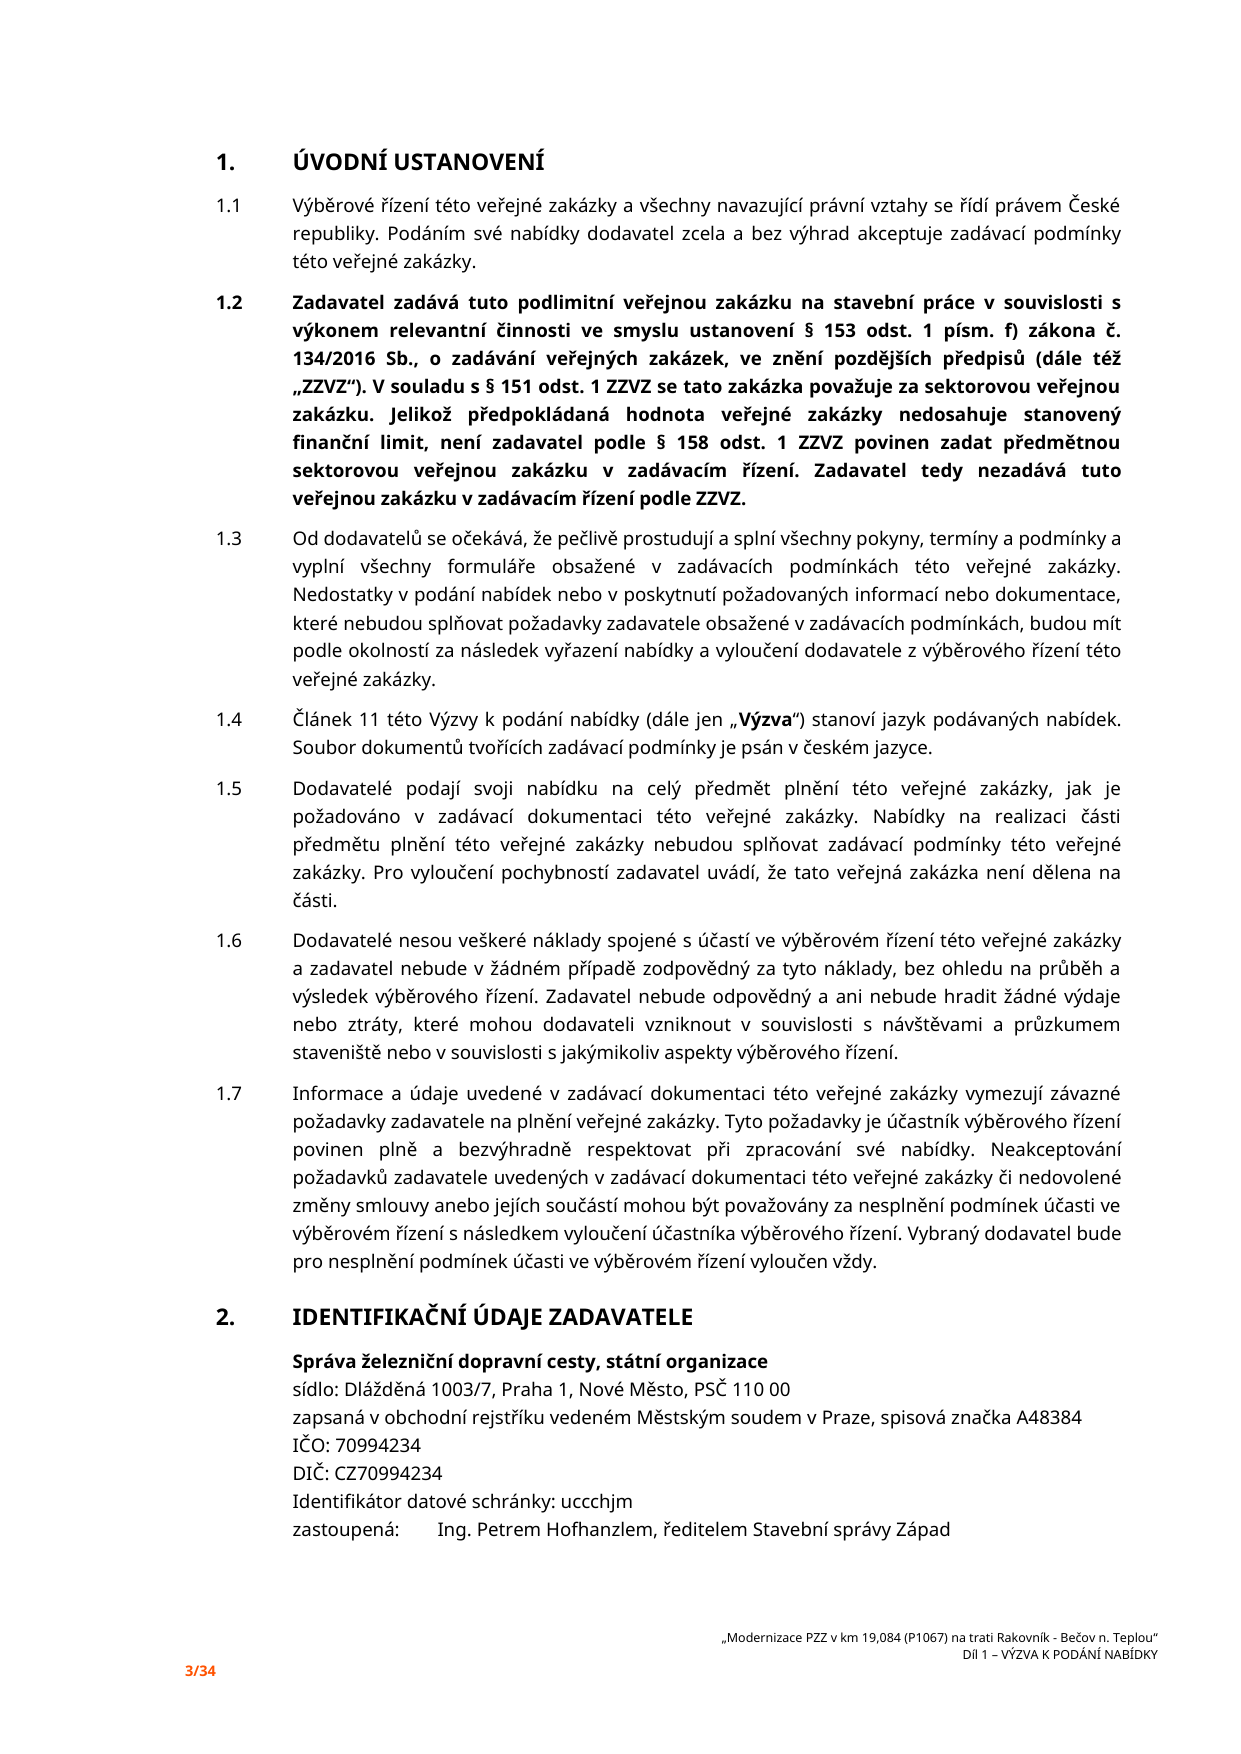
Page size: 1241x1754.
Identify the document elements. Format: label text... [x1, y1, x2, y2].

text Dodavatelé nesou veškeré náklady spojené s účastí ve výběrovém řízení této veřejné zakázky a zadavatel nebude v žádném případě zodpovědný za tyto náklady, bez ohledu na průběh a výsledek výběrového řízení. Zadavatel nebude odpovědný a ani nebude hradit žádné výdaje nebo ztráty, které mohou dodavateli vzniknout v souvislosti s návštěvami a průzkumem staveniště nebo v souvislosti s jakýmikoliv aspekty výběrového řízení. [216, 927, 1122, 1065]
text Výběrové řízení této veřejné zakázky a všechny navazující právní vztahy se řídí právem České republiky. Podáním své nabídky dodavatel zcela a bez výhrad akceptuje zadávací podmínky této veřejné zakázky. [216, 192, 1122, 274]
text DIČ: CZ70994234 [292, 1460, 1122, 1486]
text Dodavatelé podají svoji nabídku na celý předmět plnění této veřejné zakázky, jak je požadováno v zadávací dokumentaci této veřejné zakázky. Nabídky na realizaci části předmětu plnění této veřejné zakázky nebudou splňovat zadávací podmínky této veřejné zakázky. Pro vyloučení pochybností zadavatel uvádí, že tato veřejná zakázka není dělena na části. [216, 775, 1122, 912]
text Informace a údaje uvedené v zadávací dokumentaci této veřejné zakázky vymezují závazné požadavky zadavatele na plnění veřejné zakázky. Tyto požadavky je účastník výběrového řízení povinen plně a bezvýhradně respektovat při zpracování své nabídky. Neakceptování požadavků zadavatele uvedených v zadávací dokumentaci této veřejné zakázky či nedovolené změny smlouvy anebo jejích součástí mohou být považovány za nesplnění podmínek účasti ve výběrovém řízení s následkem vyloučení účastníka výběrového řízení. Vybraný dodavatel bude pro nesplnění podmínek účasti ve výběrovém řízení vyloučen vždy. [216, 1080, 1122, 1274]
text zastoupená: Ing. Petrem Hofhanzlem, ředitelem Stavební správy Západ [292, 1516, 1122, 1542]
text Správa železniční dopravní cesty, státní organizace [292, 1348, 1122, 1374]
text IČO: 70994234 [292, 1432, 1122, 1458]
text IDENTIFIKAČNÍ ÚDAJE ZADAVATELE [216, 1301, 1122, 1332]
text ÚVODNÍ USTANOVENÍ [216, 146, 1122, 177]
text sídlo: Dlážděná 1003/7, Praha 1, Nové Město, PSČ 110 00 [292, 1376, 1122, 1402]
text Od dodavatelů se očekává, že pečlivě prostudují a splní všechny pokyny, termíny a podmínky a vyplní všechny formuláře obsažené v zadávacích podmínkách této veřejné zakázky. Nedostatky v podání nabídek nebo v poskytnutí požadovaných informací nebo dokumentace, které nebudou splňovat požadavky zadavatele obsažené v zadávacích podmínkách, budou mít podle okolností za následek vyřazení nabídky a vyloučení dodavatele z výběrového řízení této veřejné zakázky. [216, 526, 1122, 691]
text Zadavatel zadává tuto podlimitní veřejnou zakázku na stavební práce v souvislosti s výkonem relevantní činnosti ve smyslu ustanovení § 153 odst. 1 písm. f) zákona č. 134/2016 Sb., o zadávání veřejných zakázek, ve znění pozdějších předpisů (dále též „ZZVZ“). V souladu s § 151 odst. 1 ZZVZ se tato zakázka považuje za sektorovou veřejnou zakázku. Jelikož předpokládaná hodnota veřejné zakázky nedosahuje stanovený finanční limit, není zadavatel podle § 158 odst. 1 ZZVZ povinen zadat předmětnou sektorovou veřejnou zakázku v zadávacím řízení. Zadavatel tedy nezadává tuto veřejnou zakázku v zadávacím řízení podle ZZVZ. [216, 289, 1122, 511]
text Článek 11 této Výzvy k podání nabídky (dále jen „Výzva“) stanoví jazyk podávaných nabídek. Soubor dokumentů tvořících zadávací podmínky je psán v českém jazyce. [216, 706, 1122, 760]
text zapsaná v obchodní rejstříku vedeném Městským soudem v Praze, spisová značka A48384 [292, 1404, 1122, 1430]
text Identifikátor datové schránky: uccchjm [292, 1488, 1122, 1514]
